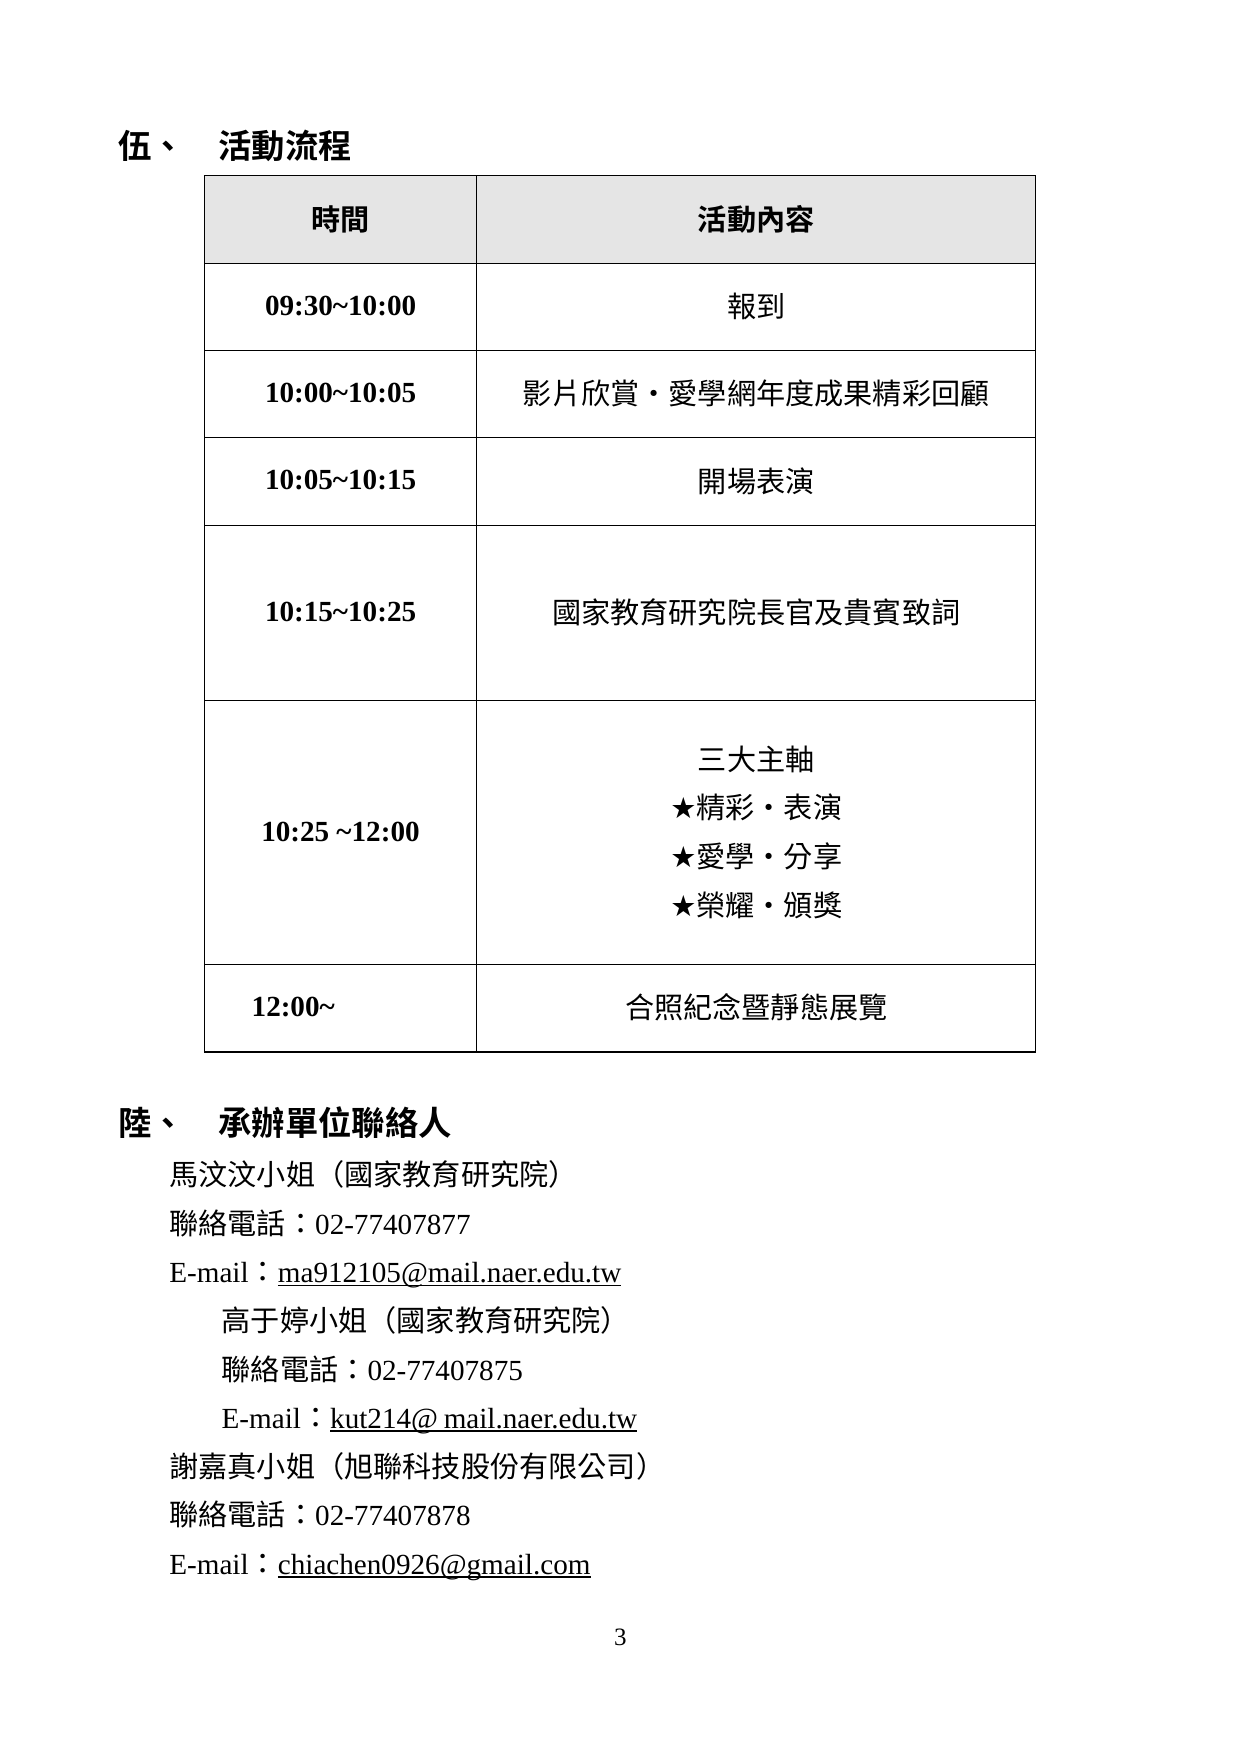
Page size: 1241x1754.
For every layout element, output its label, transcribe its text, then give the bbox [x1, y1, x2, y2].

text 聯絡電話：02-77407878 [118, 1492, 1122, 1534]
table_cell 10:15~10:25 [205, 526, 476, 700]
text 高于婷小姐（國家教育研究院） [118, 1298, 1122, 1340]
text 聯絡電話：02-77407875 [118, 1346, 1122, 1388]
table_cell 09:30~10:00 [205, 264, 476, 350]
table_cell 10:25 ~12:00 [205, 701, 476, 964]
table_cell 10:00~10:05 [205, 351, 476, 437]
table_cell 開場表演 [477, 438, 1035, 524]
text 聯絡電話：02-77407877 [118, 1201, 1122, 1243]
text E-mail：chiachen0926@gmail.com [118, 1540, 1122, 1583]
text E-mail：ma912105@mail.naer.edu.tw [118, 1249, 1122, 1291]
table_header 活動內容 [477, 176, 1035, 263]
list 活動流程 [118, 120, 1122, 168]
text 馬汶汶小姐（國家教育研究院） [118, 1152, 1122, 1194]
table_cell 三大主軸 ★精彩‧表演 ★愛學‧分享 ★榮耀‧頒獎 [477, 701, 1035, 964]
table_cell 國家教育研究院長官及貴賓致詞 [477, 526, 1035, 700]
table_cell 影片欣賞‧愛學網年度成果精彩回顧 [477, 351, 1035, 437]
text 謝嘉真小姐（旭聯科技股份有限公司） [118, 1443, 1122, 1486]
table_cell 報到 [477, 264, 1035, 350]
table_cell 合照紀念暨靜態展覽 [477, 965, 1035, 1051]
table_header 時間 [205, 176, 476, 263]
text E-mail：kut214@ mail.naer.edu.tw [118, 1395, 1122, 1437]
list 承辦單位聯絡人 [118, 1097, 1122, 1145]
table_cell 12:00~ [205, 965, 476, 1051]
table_cell 10:05~10:15 [205, 438, 476, 524]
